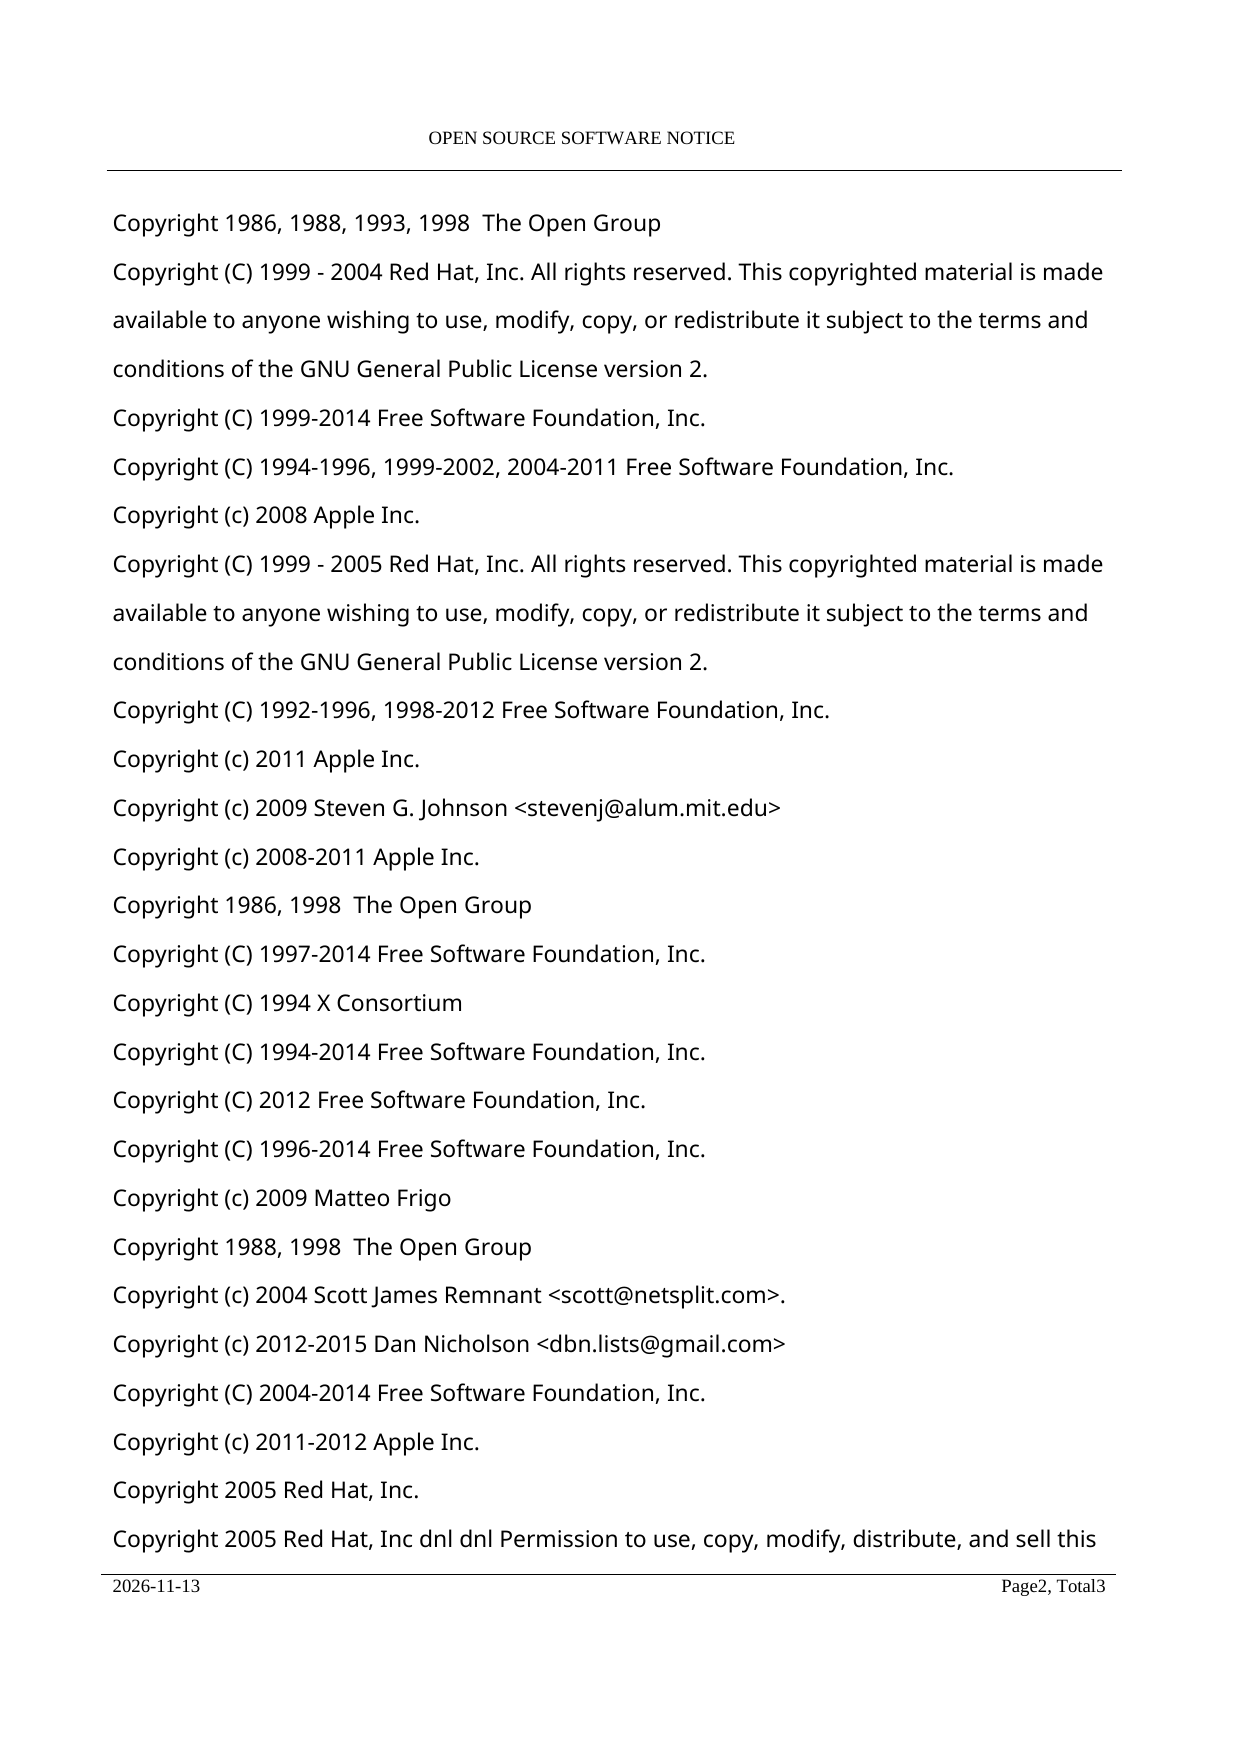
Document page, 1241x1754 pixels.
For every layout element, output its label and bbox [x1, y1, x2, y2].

text [112, 206, 1128, 1555]
